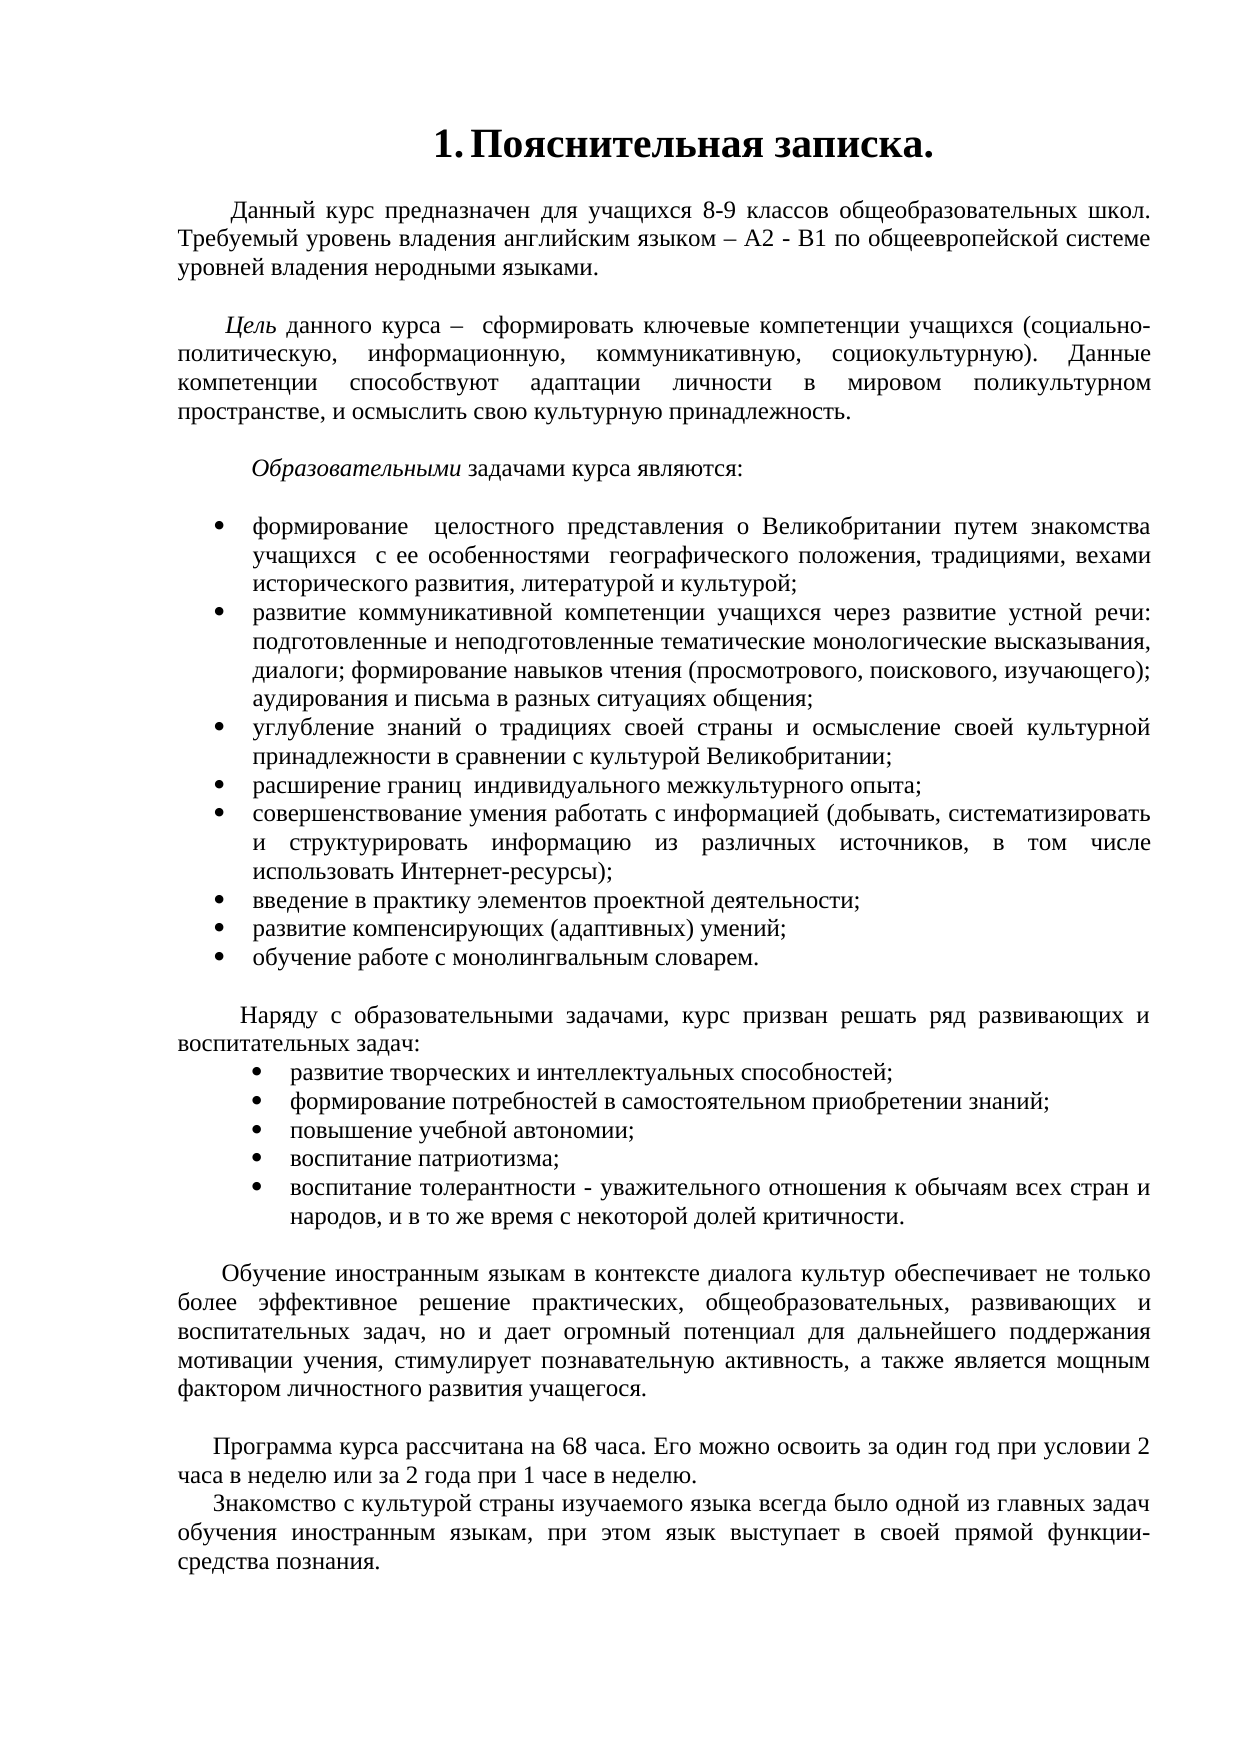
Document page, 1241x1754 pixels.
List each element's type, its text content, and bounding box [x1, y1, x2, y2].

text Программа курса рассчитана на 68 часа. Его можно освоить за один год при условии 2 часа в неделю или за 2 года при 1 часе в неделю. [177, 1431, 1152, 1488]
list формирование потребностей в самостоятельном приобретении знаний; [252, 1086, 1152, 1115]
text Образовательными задачами курса являются: [177, 453, 1152, 482]
list воспитание толерантности - уважительного отношения к обычаям всех стран и народов, и в то же время с некоторой долей критичности. [252, 1172, 1152, 1230]
text Знакомство с культурой страны изучаемого языка всегда было одной из главных задач обучения иностранным языкам, при этом язык выступает в своей прямой функции- средства познания. [177, 1488, 1152, 1575]
text Данный курс предназначен для учащихся 8-9 классов общеобразовательных школ. Требуемый уровень владения английским языком – А2 - В1 по общеевропейской системе уровней владения неродными языками. [177, 195, 1152, 281]
list введение в практику элементов проектной деятельности; [215, 885, 1152, 913]
list расширение границ индивидуального межкультурного опыта; [215, 770, 1152, 798]
list развитие творческих и интеллектуальных способностей; [252, 1057, 1152, 1086]
text Обучение иностранным языкам в контексте диалога культур обеспечивает не только более эффективное решение практических, общеобразовательных, развивающих и воспитательных задач, но и дает огромный потенциал для дальнейшего поддержания мотивации учения, стимулирует познавательную активность, а также является мощным фактором личностного развития учащегося. [177, 1258, 1152, 1402]
text Наряду с образовательными задачами, курс призван решать ряд развивающих и воспитательных задач: [177, 1000, 1152, 1057]
list Пояснительная записка. [215, 118, 1152, 166]
list развитие коммуникативной компетенции учащихся через развитие устной речи: подготовленные и неподготовленные тематические монологические высказывания, диалоги; формирование навыков чтения (просмотрового, поискового, изучающего); аудирования и письма в разных ситуациях общения; [215, 597, 1152, 712]
list воспитание патриотизма; [252, 1143, 1152, 1172]
text Цель данного курса – сформировать ключевые компетенции учащихся (социально-политическую, информационную, коммуникативную, социокультурную). Данные компетенции способствуют адаптации личности в мировом поликультурном пространстве, и осмыслить свою культурную принадлежность. [177, 310, 1152, 425]
list обучение работе с монолингвальным словарем. [215, 942, 1152, 971]
list развитие компенсирующих (адаптивных) умений; [215, 913, 1152, 942]
list повышение учебной автономии; [252, 1115, 1152, 1143]
list углубление знаний о традициях своей страны и осмысление своей культурной принадлежности в сравнении с культурой Великобритании; [215, 712, 1152, 770]
list совершенствование умения работать с информацией (добывать, систематизировать и структурировать информацию из различных источников, в том числе использовать Интернет-ресурсы); [215, 798, 1152, 885]
list формирование целостного представления о Великобритании путем знакомства учащихся с ее особенностями географического положения, традициями, вехами исторического развития, литературой и культурой; [215, 511, 1152, 597]
